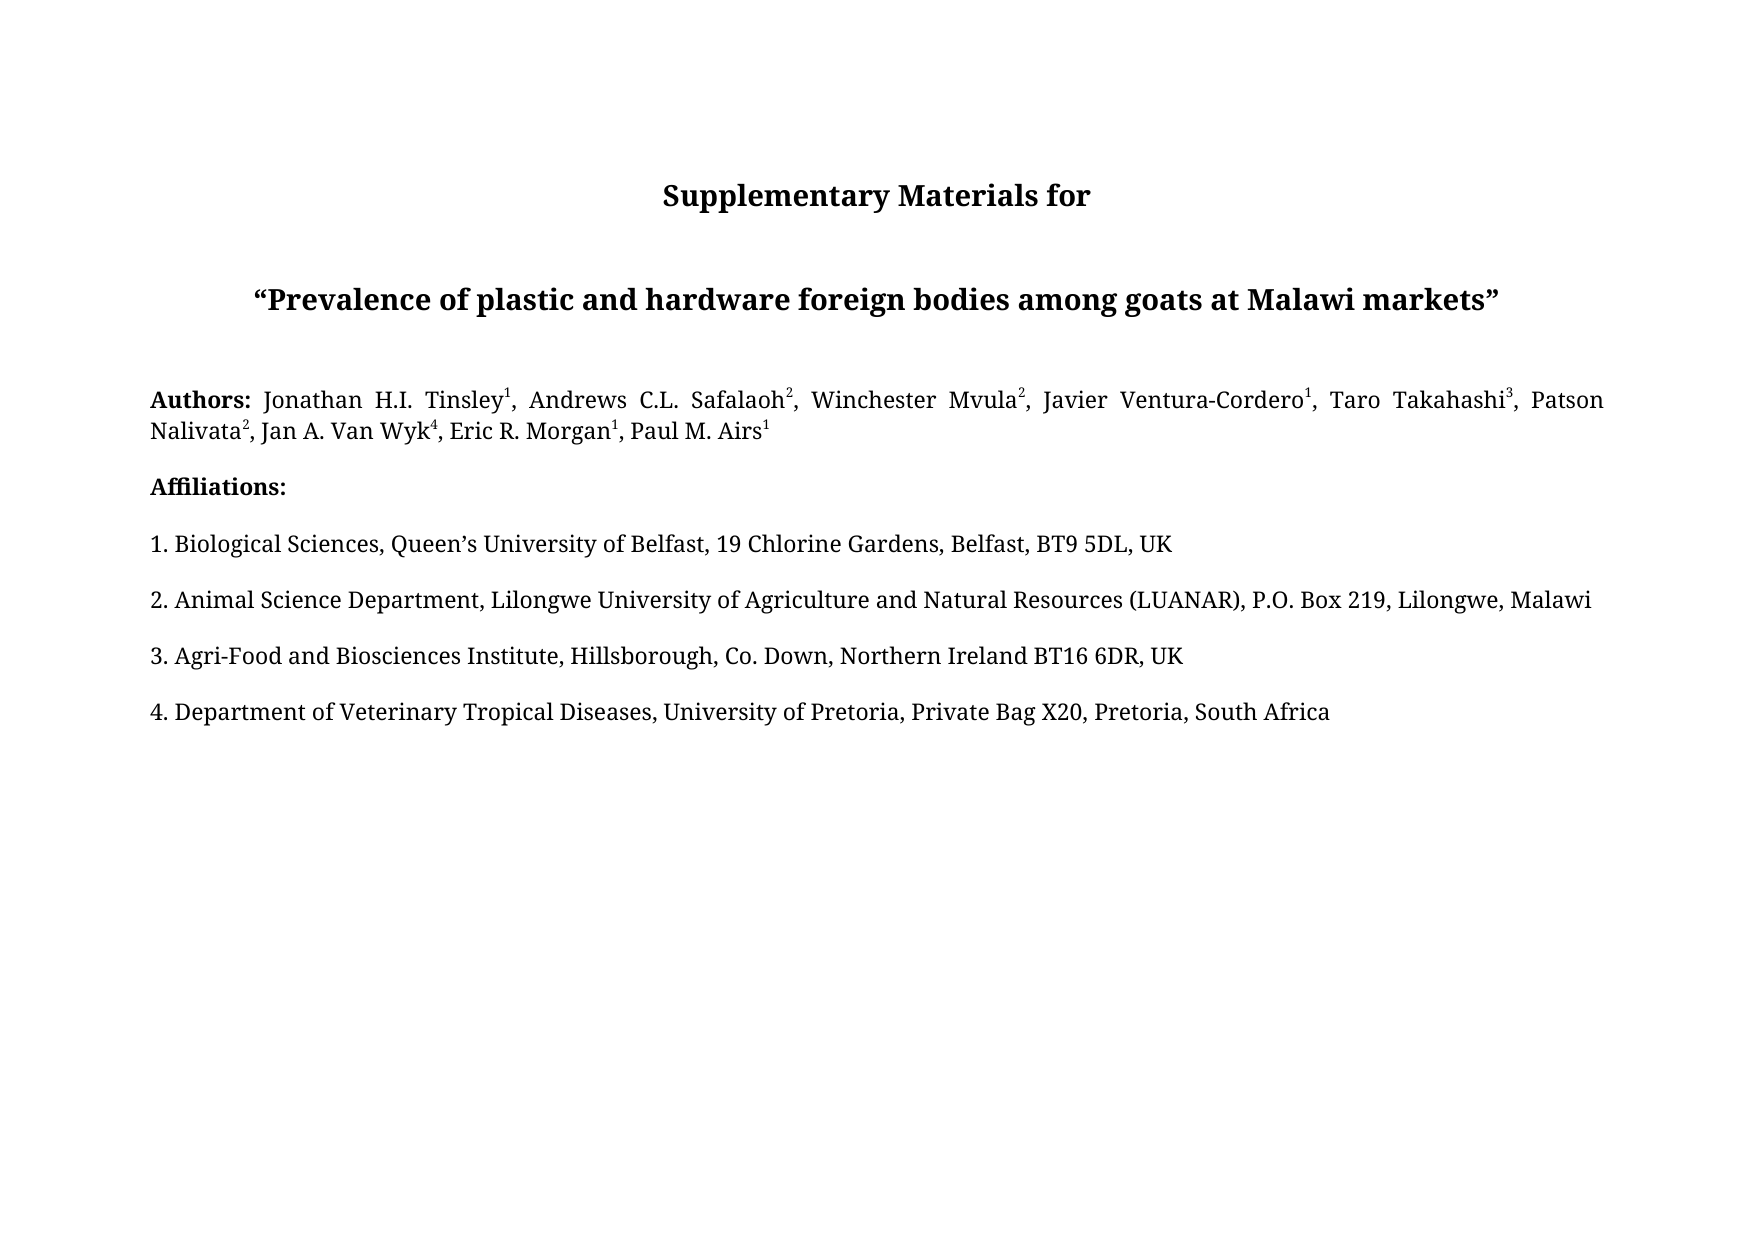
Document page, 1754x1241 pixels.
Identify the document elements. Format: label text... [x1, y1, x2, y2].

text 1. Biological Sciences, Queen’s University of Belfast, 19 Chlorine Gardens, Belfast, BT9 5DL, UK [150, 527, 1604, 559]
title “Prevalence of plastic and hardware foreign bodies among goats at Malawi markets” [150, 279, 1604, 319]
text 2. Animal Science Department, Lilongwe University of Agriculture and Natural Resources (LUANAR), P.O. Box 219, Lilongwe, Malawi [150, 584, 1604, 615]
title Supplementary Materials for [150, 175, 1604, 215]
text 4. Department of Veterinary Tropical Diseases, University of Pretoria, Private Bag X20, Pretoria, South Africa [150, 696, 1604, 727]
text Affiliations: [150, 471, 1604, 502]
text Authors: Jonathan H.I. Tinsley1, Andrews C.L. Safalaoh2, Winchester Mvula2, Javier Ventura-Cordero1, Taro Takahashi3, Patson Nalivata2, Jan A. Van Wyk4, Eric R. Morgan1, Paul M. Airs1 [150, 384, 1604, 446]
text 3. Agri-Food and Biosciences Institute, Hillsborough, Co. Down, Northern Ireland BT16 6DR, UK [150, 640, 1604, 671]
